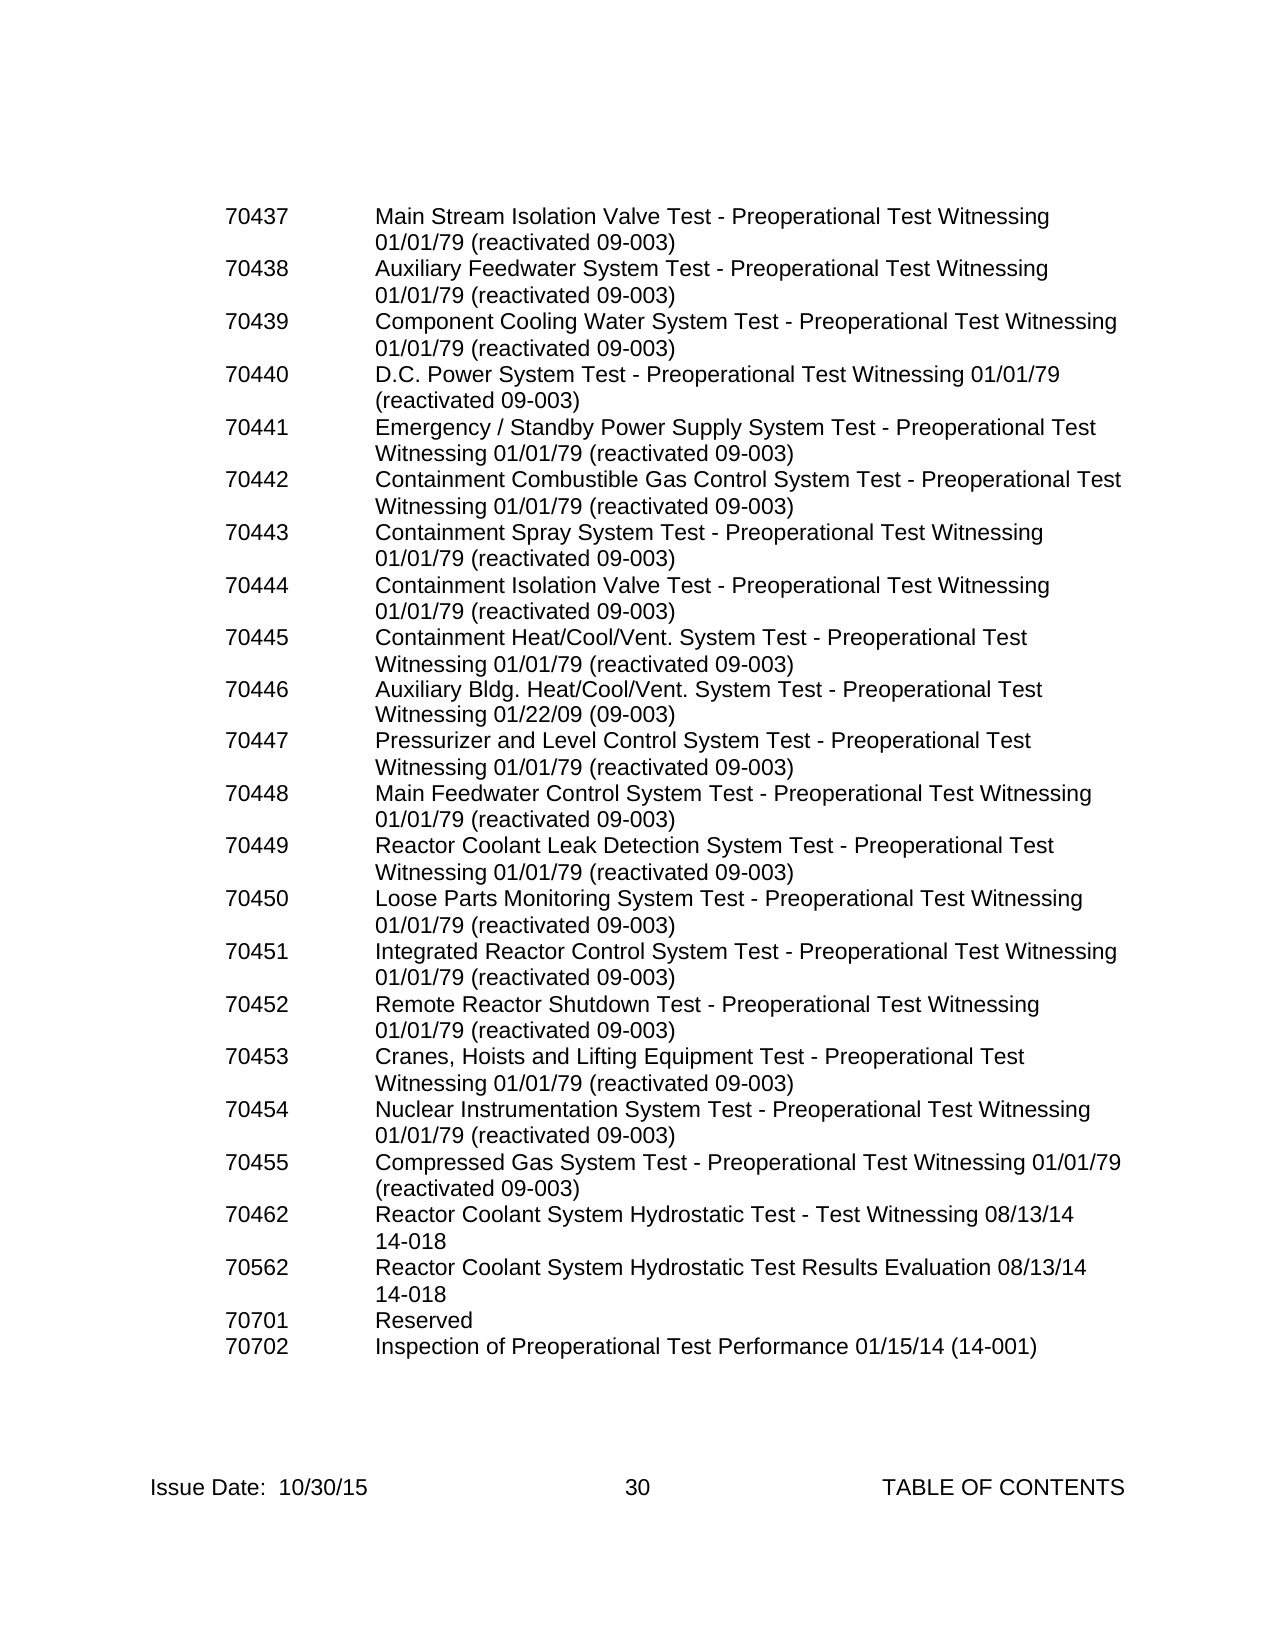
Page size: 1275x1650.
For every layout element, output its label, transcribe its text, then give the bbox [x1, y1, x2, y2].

text 70454 Nuclear Instrumentation System Test - Preoperational Test Witnessing 01/01/79 (reactivated 09-003) [150, 1096, 1125, 1149]
text 70446 Auxiliary Bldg. Heat/Cool/Vent. System Test - Preoperational Test Witnessing 01/22/09 (09-003) [150, 677, 1125, 727]
text 70452 Remote Reactor Shutdown Test - Preoperational Test Witnessing 01/01/79 (reactivated 09-003) [150, 991, 1125, 1043]
text 70443 Containment Spray System Test - Preoperational Test Witnessing 01/01/79 (reactivated 09-003) [150, 519, 1125, 572]
text 70444 Containment Isolation Valve Test - Preoperational Test Witnessing 01/01/79 (reactivated 09-003) [150, 572, 1125, 624]
text 70439 Component Cooling Water System Test - Preoperational Test Witnessing 01/01/79 (reactivated 09-003) [150, 308, 1125, 361]
text 70437 Main Stream Isolation Valve Test - Preoperational Test Witnessing 01/01/79 (reactivated 09-003) [150, 203, 1125, 255]
text 70701 Reserved [150, 1307, 1125, 1333]
text 70451 Integrated Reactor Control System Test - Preoperational Test Witnessing 01/01/79 (reactivated 09-003) [150, 938, 1125, 991]
text 70702 Inspection of Preoperational Test Performance 01/15/14 (14-001) [150, 1333, 1125, 1359]
text 70562 Reactor Coolant System Hydrostatic Test Results Evaluation 08/13/14 [150, 1254, 1125, 1281]
text 70455 Compressed Gas System Test - Preoperational Test Witnessing 01/01/79 (reactivated 09-003) [150, 1149, 1125, 1201]
text 70447 Pressurizer and Level Control System Test - Preoperational Test Witnessing 01/01/79 (reactivated 09-003) [150, 727, 1125, 780]
text 70448 Main Feedwater Control System Test - Preoperational Test Witnessing 01/01/79 (reactivated 09-003) [150, 780, 1125, 832]
text 70450 Loose Parts Monitoring System Test - Preoperational Test Witnessing 01/01/79 (reactivated 09-003) [150, 885, 1125, 938]
text 70449 Reactor Coolant Leak Detection System Test - Preoperational Test Witnessing 01/01/79 (reactivated 09-003) [150, 832, 1125, 885]
text 70445 Containment Heat/Cool/Vent. System Test - Preoperational Test Witnessing 01/01/79 (reactivated 09-003) [150, 624, 1125, 677]
text 70440 D.C. Power System Test - Preoperational Test Witnessing 01/01/79 (reactivated 09-003) [150, 361, 1125, 413]
text 70462 Reactor Coolant System Hydrostatic Test - Test Witnessing 08/13/14 [150, 1201, 1125, 1228]
text 70438 Auxiliary Feedwater System Test - Preoperational Test Witnessing 01/01/79 (reactivated 09-003) [150, 255, 1125, 308]
text 14-018 [150, 1228, 1125, 1254]
text 14-018 [150, 1281, 1125, 1307]
text 70442 Containment Combustible Gas Control System Test - Preoperational Test Witnessing 01/01/79 (reactivated 09-003) [150, 466, 1125, 519]
text 70453 Cranes, Hoists and Lifting Equipment Test - Preoperational Test Witnessing 01/01/79 (reactivated 09-003) [150, 1043, 1125, 1096]
text 70441 Emergency / Standby Power Supply System Test - Preoperational Test Witnessing 01/01/79 (reactivated 09-003) [150, 413, 1125, 466]
